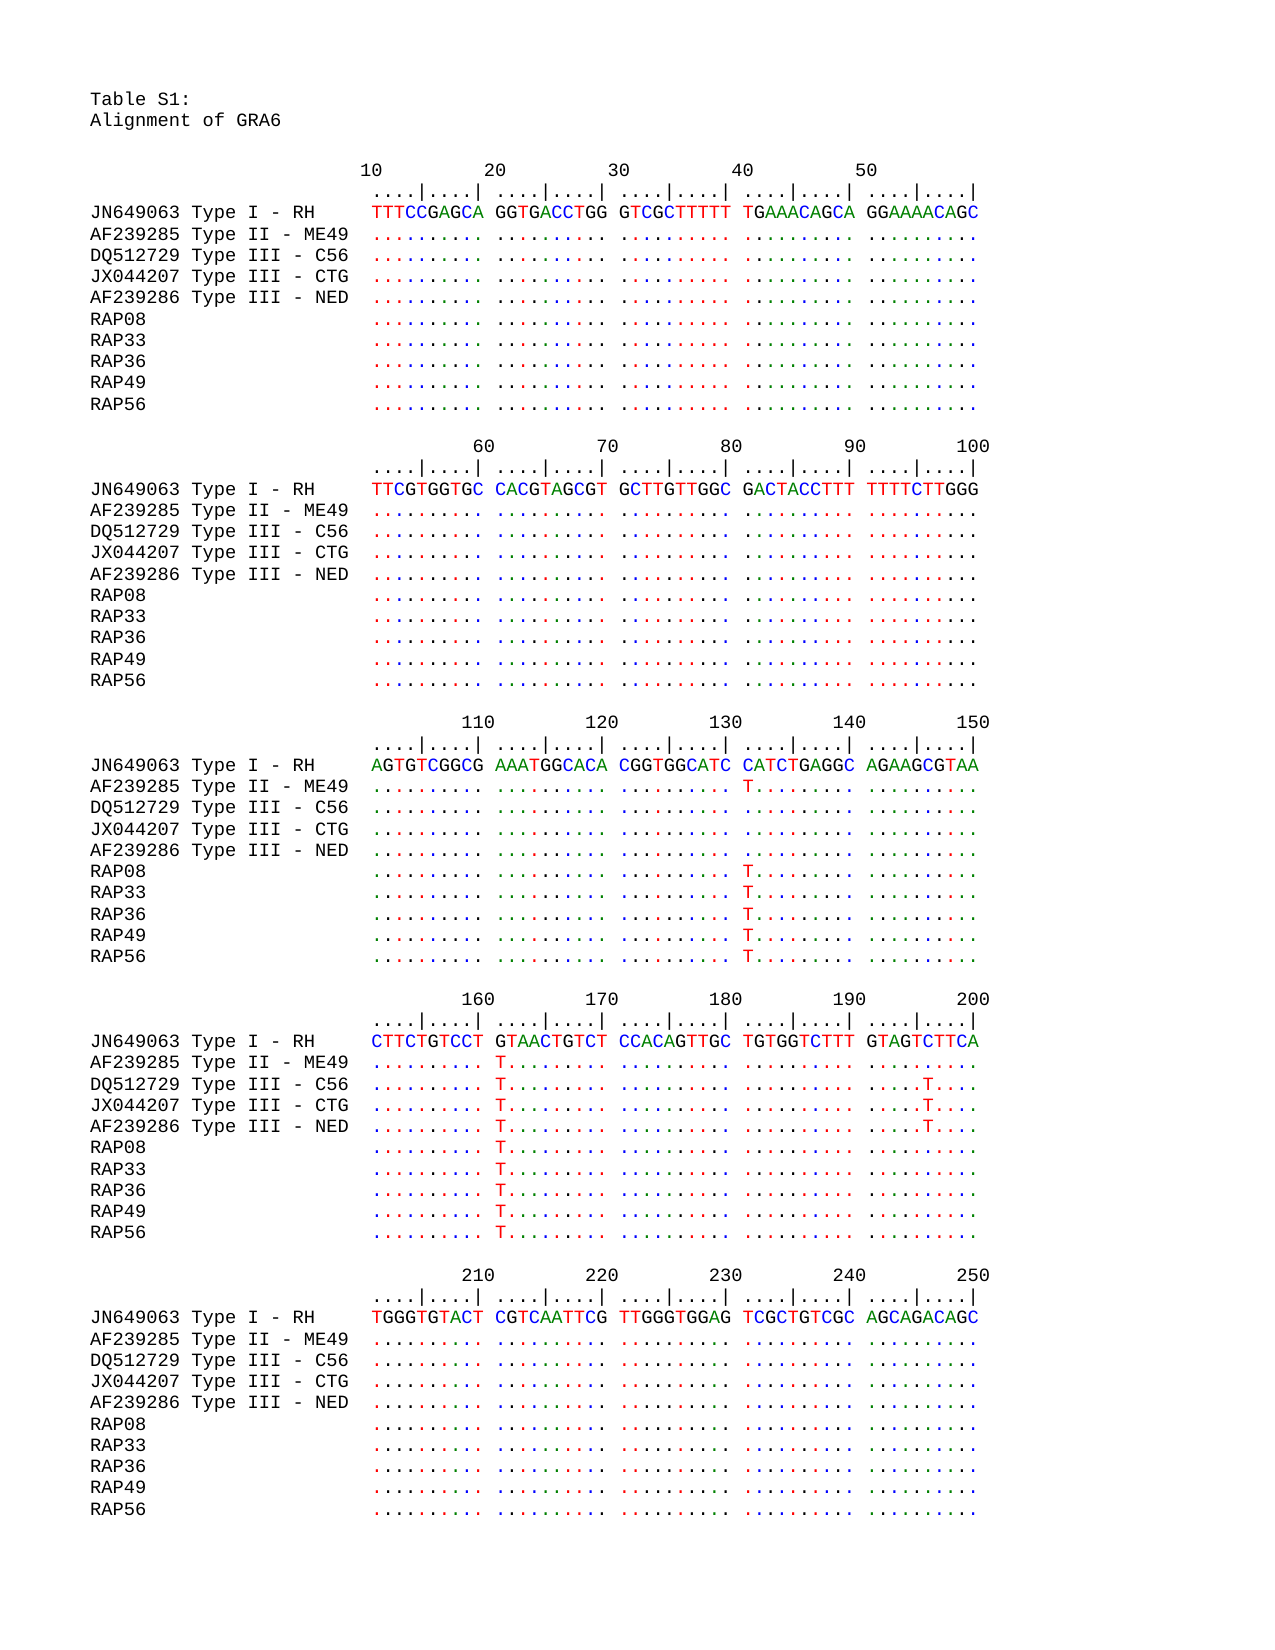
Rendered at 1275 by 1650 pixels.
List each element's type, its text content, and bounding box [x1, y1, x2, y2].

text DQ512729 Type III - C56 .......... T......... .......... .......... .....T.... [90, 1074, 1185, 1096]
text RAP36 .......... T......... .......... .......... .......... [90, 1181, 1185, 1202]
text ....|....| ....|....| ....|....| ....|....| ....|....| [90, 1287, 1185, 1308]
text RAP49 .......... T......... .......... .......... .......... [90, 1202, 1185, 1223]
text JX044207 Type III - CTG .......... .......... .......... .......... .......... [90, 543, 1185, 564]
text JN649063 Type I - RH TTTCCGAGCA GGTGACCTGG GTCGCTTTTT TGAAACAGCA GGAAAACAGC [90, 203, 1185, 224]
text JX044207 Type III - CTG .......... .......... .......... .......... .......... [90, 819, 1185, 841]
text RAP36 .......... .......... .......... T......... .......... [90, 904, 1185, 926]
text AF239285 Type II - ME49 .......... .......... .......... .......... .......... [90, 501, 1185, 522]
text RAP08 .......... .......... .......... .......... .......... [90, 309, 1185, 331]
text JN649063 Type I - RH CTTCTGTCCT GTAACTGTCT CCACAGTTGC TGTGGTCTTT GTAGTCTTCA [90, 1032, 1185, 1053]
text DQ512729 Type III - C56 .......... .......... .......... .......... .......... [90, 798, 1185, 819]
text AF239286 Type III - NED .......... .......... .......... .......... .......... [90, 564, 1185, 586]
text RAP33 .......... .......... .......... .......... .......... [90, 331, 1185, 352]
text RAP56 .......... T......... .......... .......... .......... [90, 1223, 1185, 1244]
text RAP49 .......... .......... .......... T......... .......... [90, 926, 1185, 947]
text 160 170 180 190 200 [90, 989, 1185, 1011]
text AF239286 Type III - NED .......... .......... .......... .......... .......... [90, 288, 1185, 309]
text JN649063 Type I - RH TGGGTGTACT CGTCAATTCG TTGGGTGGAG TCGCTGTCGC AGCAGACAGC [90, 1308, 1185, 1329]
text JN649063 Type I - RH TTCGTGGTGC CACGTAGCGT GCTTGTTGGC GACTACCTTT TTTTCTTGGG [90, 479, 1185, 501]
text AF239286 Type III - NED .......... .......... .......... .......... .......... [90, 841, 1185, 862]
text ....|....| ....|....| ....|....| ....|....| ....|....| [90, 458, 1185, 479]
text RAP56 .......... .......... .......... T......... .......... [90, 947, 1185, 968]
text RAP56 .......... .......... .......... .......... .......... [90, 1499, 1185, 1521]
text 60 70 80 90 100 [90, 437, 1185, 458]
text RAP08 .......... T......... .......... .......... .......... [90, 1138, 1185, 1159]
text AF239286 Type III - NED .......... .......... .......... .......... .......... [90, 1393, 1185, 1414]
text RAP36 .......... .......... .......... .......... .......... [90, 628, 1185, 649]
text 210 220 230 240 250 [90, 1266, 1185, 1287]
text RAP36 .......... .......... .......... .......... .......... [90, 1457, 1185, 1478]
text RAP56 .......... .......... .......... .......... .......... [90, 394, 1185, 416]
text RAP36 .......... .......... .......... .......... .......... [90, 352, 1185, 373]
text RAP08 .......... .......... .......... .......... .......... [90, 1414, 1185, 1436]
text RAP08 .......... .......... .......... T......... .......... [90, 862, 1185, 883]
text RAP49 .......... .......... .......... .......... .......... [90, 1478, 1185, 1499]
text RAP33 .......... .......... .......... .......... .......... [90, 607, 1185, 628]
text RAP56 .......... .......... .......... .......... .......... [90, 671, 1185, 692]
text RAP49 .......... .......... .......... .......... .......... [90, 649, 1185, 671]
text 10 20 30 40 50 [90, 161, 1185, 182]
text JX044207 Type III - CTG .......... .......... .......... .......... .......... [90, 1372, 1185, 1393]
text ....|....| ....|....| ....|....| ....|....| ....|....| [90, 734, 1185, 756]
text JX044207 Type III - CTG .......... .......... .......... .......... .......... [90, 267, 1185, 288]
text DQ512729 Type III - C56 .......... .......... .......... .......... .......... [90, 246, 1185, 267]
text Table S1: [90, 90, 1185, 111]
text RAP08 .......... .......... .......... .......... .......... [90, 586, 1185, 607]
text AF239285 Type II - ME49 .......... .......... .......... T......... .......... [90, 777, 1185, 798]
text ....|....| ....|....| ....|....| ....|....| ....|....| [90, 1011, 1185, 1032]
text JN649063 Type I - RH AGTGTCGGCG AAATGGCACA CGGTGGCATC CATCTGAGGC AGAAGCGTAA [90, 756, 1185, 777]
text RAP33 .......... .......... .......... .......... .......... [90, 1436, 1185, 1457]
text DQ512729 Type III - C56 .......... .......... .......... .......... .......... [90, 522, 1185, 543]
text JX044207 Type III - CTG .......... T......... .......... .......... .....T.... [90, 1096, 1185, 1117]
text AF239285 Type II - ME49 .......... .......... .......... .......... .......... [90, 1329, 1185, 1351]
text AF239285 Type II - ME49 .......... T......... .......... .......... .......... [90, 1053, 1185, 1074]
text Alignment of GRA6 [90, 111, 1185, 132]
text AF239285 Type II - ME49 .......... .......... .......... .......... .......... [90, 224, 1185, 246]
text AF239286 Type III - NED .......... T......... .......... .......... .....T.... [90, 1117, 1185, 1138]
text RAP49 .......... .......... .......... .......... .......... [90, 373, 1185, 394]
text RAP33 .......... .......... .......... T......... .......... [90, 883, 1185, 904]
text DQ512729 Type III - C56 .......... .......... .......... .......... .......... [90, 1351, 1185, 1372]
text 110 120 130 140 150 [90, 713, 1185, 734]
text RAP33 .......... T......... .......... .......... .......... [90, 1159, 1185, 1181]
text ....|....| ....|....| ....|....| ....|....| ....|....| [90, 182, 1185, 203]
